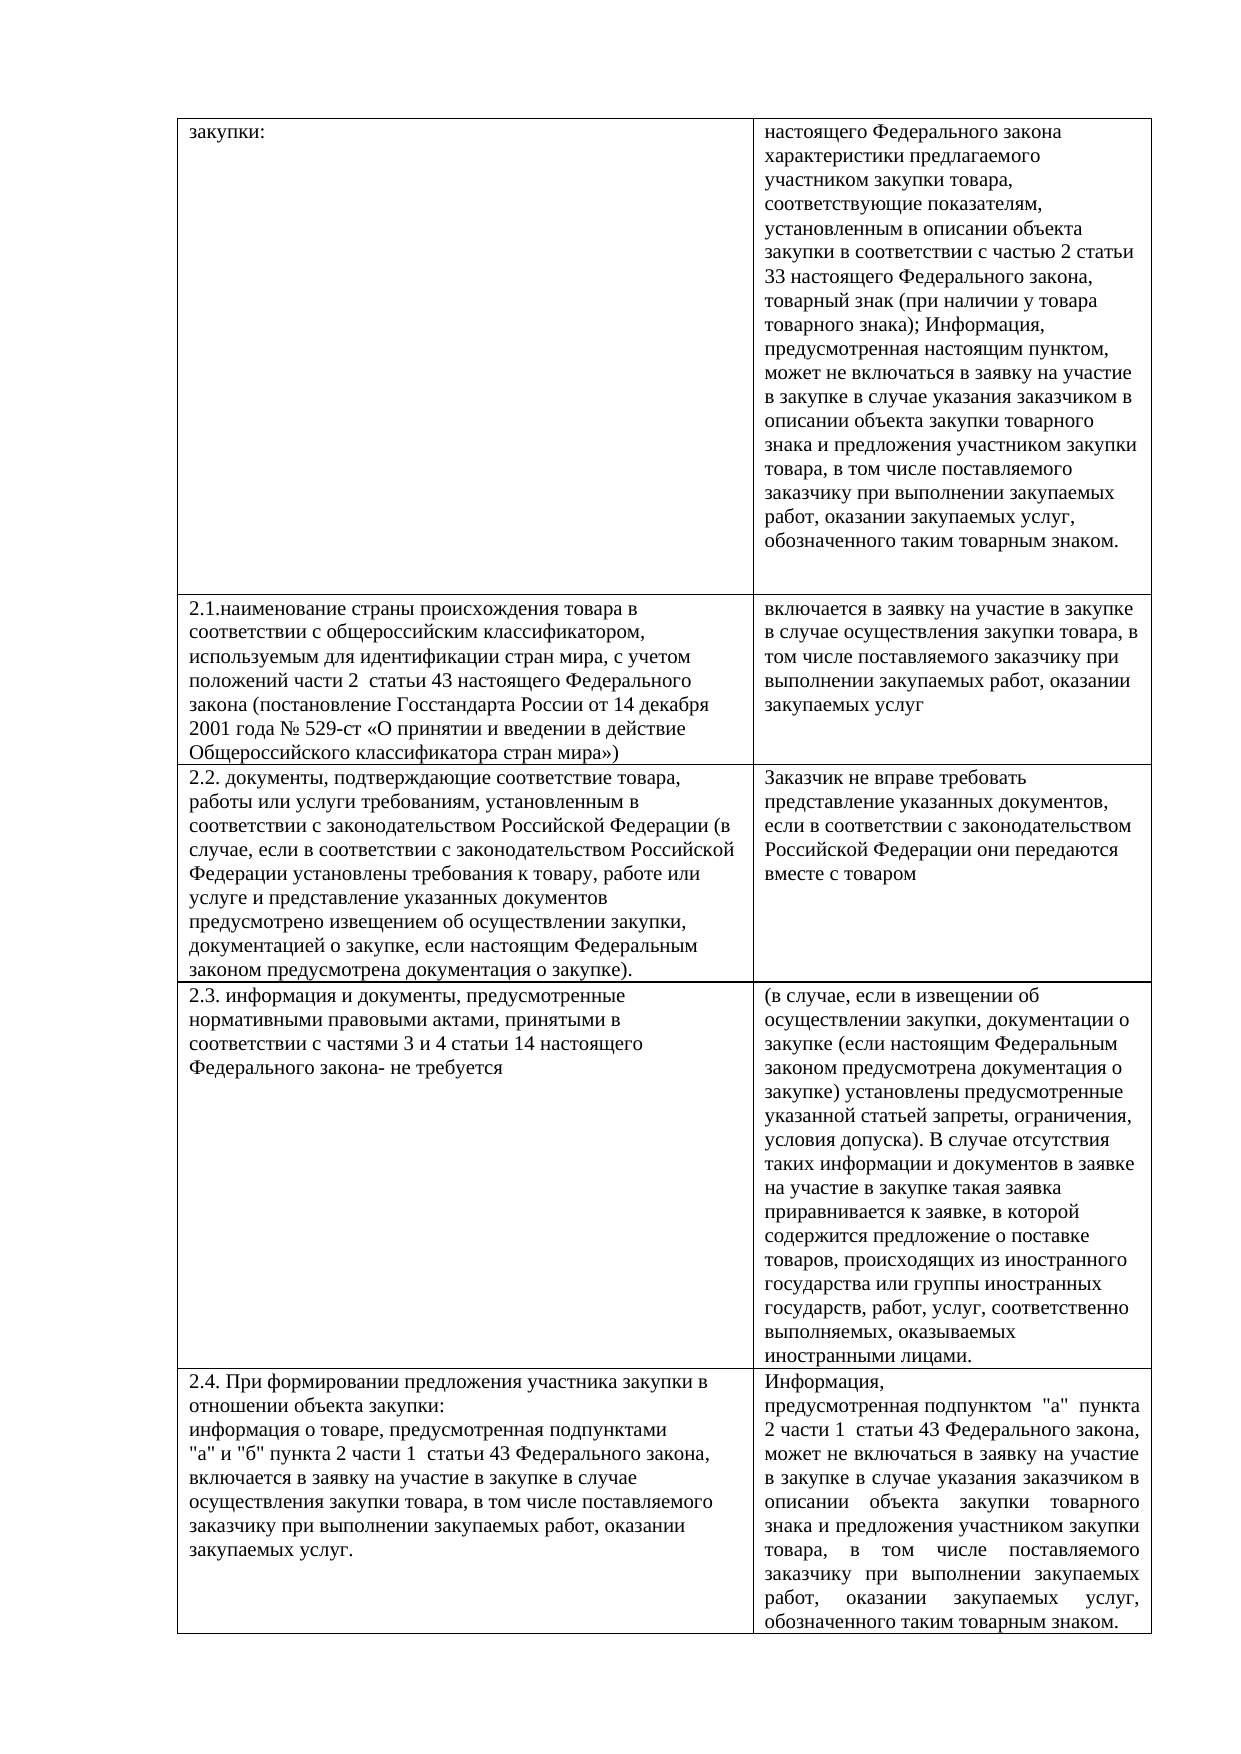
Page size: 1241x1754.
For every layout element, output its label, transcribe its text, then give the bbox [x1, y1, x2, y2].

table_cell Информация, предусмотренная подпунктом "а" пункта 2 части 1 статьи 43 Федерального закона, может не включаться в заявку на участие в закупке в случае указания заказчиком в описании объекта закупки товарного знака и предложения участником закупки товара, в том числе поставляемого заказчику при выполнении закупаемых работ, оказании закупаемых услуг, обозначенного таким товарным знаком. [754, 1369, 1151, 1633]
table_cell (в случае, если в извещении об осуществлении закупки, документации о закупке (если настоящим Федеральным законом предусмотрена документация о закупке) установлены предусмотренные указанной статьей запреты, ограничения, условия допуска). В случае отсутствия таких информации и документов в заявке на участие в закупке такая заявка приравнивается к заявке, в которой содержится предложение о поставке товаров, происходящих из иностранного государства или группы иностранных государств, работ, услуг, соответственно выполняемых, оказываемых иностранными лицами. [754, 983, 1151, 1367]
table_cell включается в заявку на участие в закупке в случае осуществления закупки товара, в том числе поставляемого заказчику при выполнении закупаемых работ, оказании закупаемых услуг [754, 595, 1151, 764]
table_cell Заказчик не вправе требовать представление указанных документов, если в соответствии с законодательством Российской Федерации они передаются вместе с товаром [754, 765, 1151, 981]
table_cell 2.Предложение участника закупки в отношении объекта закупки: [178, 119, 753, 594]
table_cell 2.4. При формировании предложения участника закупки в отношении объекта закупки: информация о товаре, предусмотренная подпунктами "а" и "б" пункта 2 части 1 статьи 43 Федерального закона, включается в заявку на участие в закупке в случае осуществления закупки товара, в том числе поставляемого заказчику при выполнении закупаемых работ, оказании закупаемых услуг. [178, 1369, 753, 1633]
table_cell 2.3. информация и документы, предусмотренные нормативными правовыми актами, принятыми в соответствии с частями 3 и 4 статьи 14 настоящего Федерального закона- не требуется [178, 983, 753, 1367]
table_cell 2.1.наименование страны происхождения товара в соответствии с общероссийским классификатором, используемым для идентификации стран мира, с учетом положений части 2 статьи 43 настоящего Федерального закона (постановление Госстандарта России от 14 декабря 2001 года № 529-ст «О принятии и введении в действие Общероссийского классификатора стран мира») [178, 595, 753, 764]
table_cell 2.2. документы, подтверждающие соответствие товара, работы или услуги требованиям, установленным в соответствии с законодательством Российской Федерации (в случае, если в соответствии с законодательством Российской Федерации установлены требования к товару, работе или услуге и представление указанных документов предусмотрено извещением об осуществлении закупки, документацией о закупке, если настоящим Федеральным законом предусмотрена документация о закупке). [178, 765, 753, 981]
